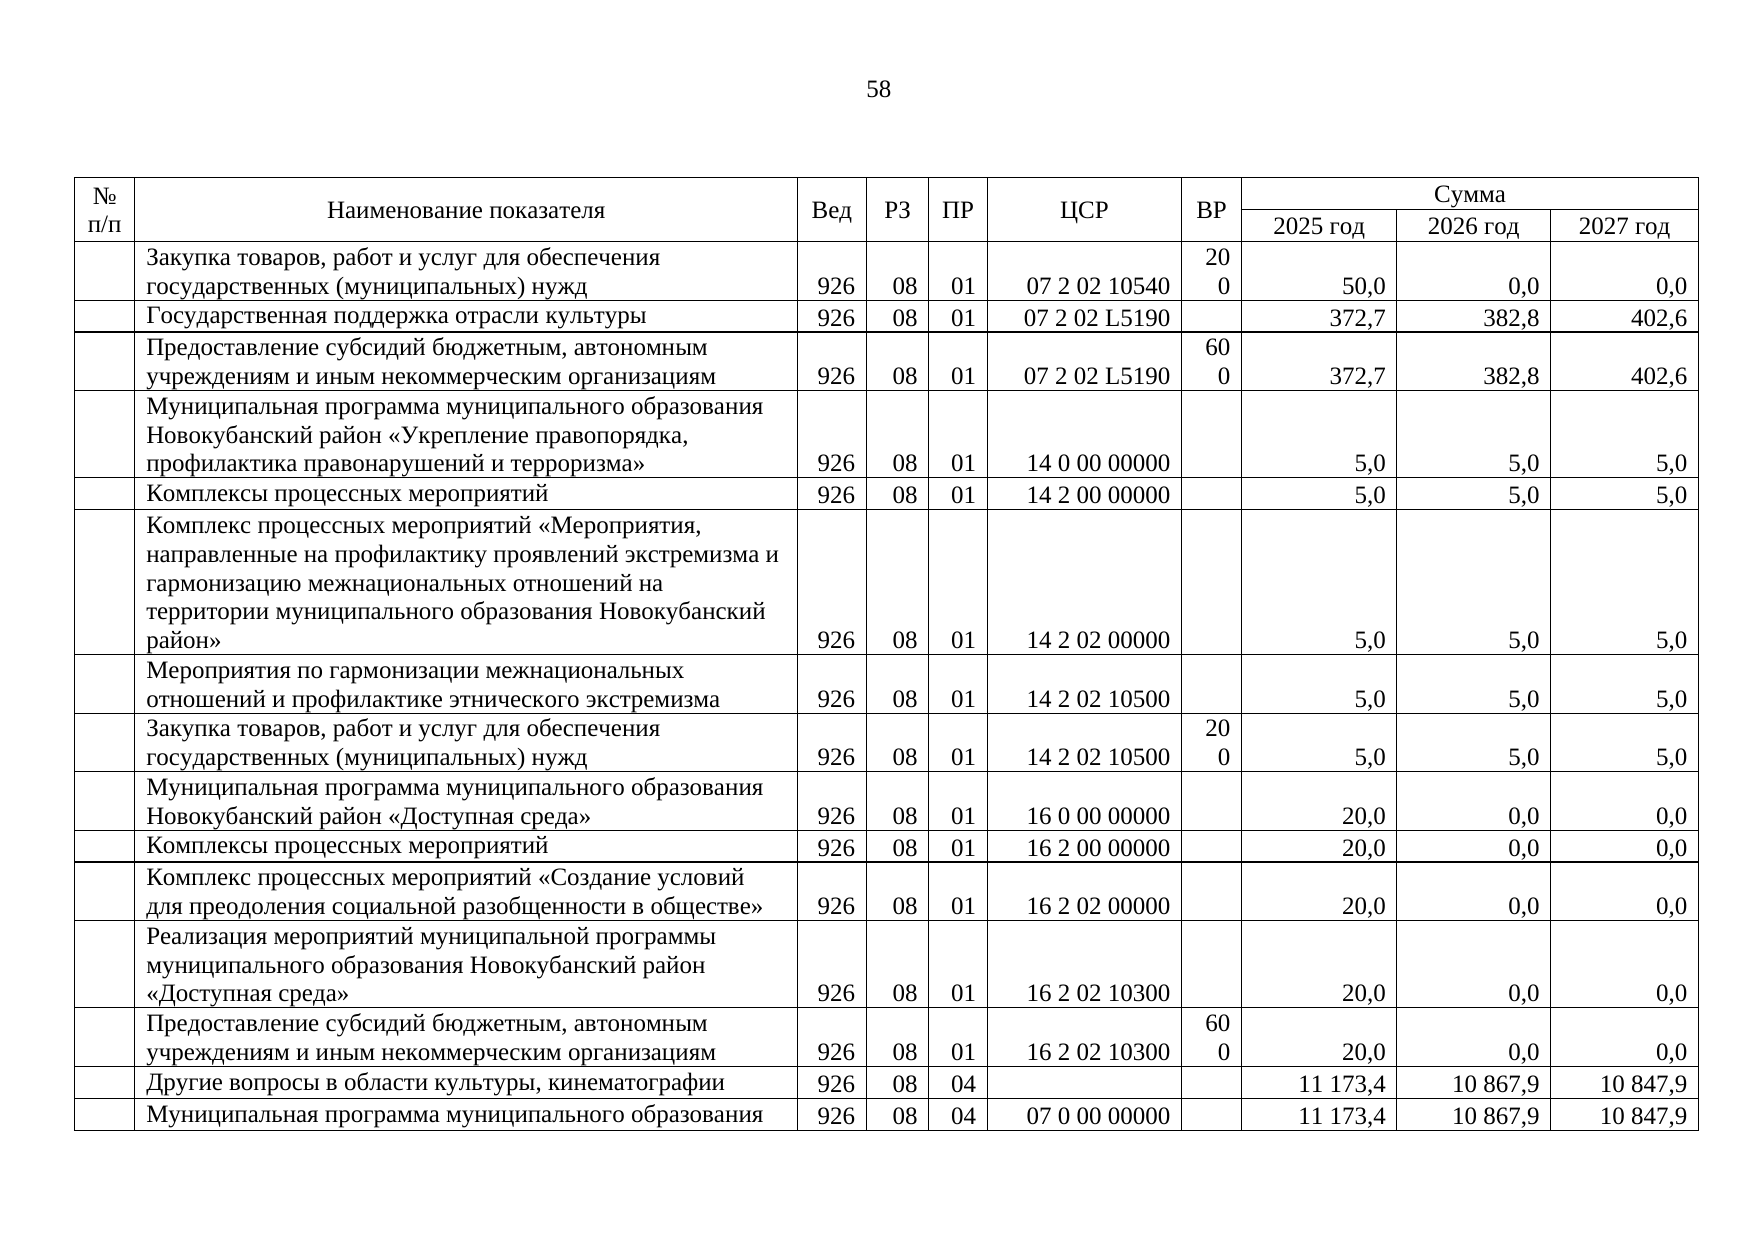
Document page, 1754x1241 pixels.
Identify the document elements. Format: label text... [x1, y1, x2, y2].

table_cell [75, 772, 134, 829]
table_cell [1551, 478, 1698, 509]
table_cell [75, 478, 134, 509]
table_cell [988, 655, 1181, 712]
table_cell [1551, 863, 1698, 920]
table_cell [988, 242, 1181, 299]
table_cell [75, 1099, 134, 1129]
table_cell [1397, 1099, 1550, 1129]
table_header ПР [929, 178, 987, 241]
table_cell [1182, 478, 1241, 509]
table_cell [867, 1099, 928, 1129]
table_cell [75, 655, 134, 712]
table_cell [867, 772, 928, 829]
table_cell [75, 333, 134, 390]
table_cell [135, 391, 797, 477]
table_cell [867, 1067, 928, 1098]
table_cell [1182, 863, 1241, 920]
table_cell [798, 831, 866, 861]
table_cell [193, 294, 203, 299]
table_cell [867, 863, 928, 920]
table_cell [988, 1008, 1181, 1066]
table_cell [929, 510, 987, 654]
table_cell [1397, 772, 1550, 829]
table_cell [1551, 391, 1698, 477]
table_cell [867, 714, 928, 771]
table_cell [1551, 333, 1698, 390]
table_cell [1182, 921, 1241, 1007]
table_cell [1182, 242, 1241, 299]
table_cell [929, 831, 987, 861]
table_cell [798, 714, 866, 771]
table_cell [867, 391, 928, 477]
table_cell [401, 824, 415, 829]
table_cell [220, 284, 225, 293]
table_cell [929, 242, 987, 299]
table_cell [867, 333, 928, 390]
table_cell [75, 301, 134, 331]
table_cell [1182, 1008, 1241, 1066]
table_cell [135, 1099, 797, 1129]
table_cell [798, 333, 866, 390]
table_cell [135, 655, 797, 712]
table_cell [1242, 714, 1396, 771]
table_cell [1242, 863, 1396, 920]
table_header ВР [1182, 178, 1241, 241]
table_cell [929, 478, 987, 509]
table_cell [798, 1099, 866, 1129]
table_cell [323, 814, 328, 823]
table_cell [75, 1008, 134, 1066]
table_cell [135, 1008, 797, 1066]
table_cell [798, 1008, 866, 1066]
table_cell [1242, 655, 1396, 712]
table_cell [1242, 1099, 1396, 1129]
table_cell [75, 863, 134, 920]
table_cell 2026 год [1397, 210, 1550, 241]
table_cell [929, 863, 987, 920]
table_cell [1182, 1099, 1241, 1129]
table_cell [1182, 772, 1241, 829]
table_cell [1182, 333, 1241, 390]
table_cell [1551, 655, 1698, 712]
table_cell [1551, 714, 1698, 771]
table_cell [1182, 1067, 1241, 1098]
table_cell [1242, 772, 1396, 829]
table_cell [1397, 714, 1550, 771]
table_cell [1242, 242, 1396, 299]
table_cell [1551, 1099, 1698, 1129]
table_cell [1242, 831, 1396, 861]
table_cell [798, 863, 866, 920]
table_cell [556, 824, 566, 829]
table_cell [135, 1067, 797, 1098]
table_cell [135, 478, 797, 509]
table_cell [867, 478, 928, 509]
table_header Наименование показателя [135, 178, 797, 241]
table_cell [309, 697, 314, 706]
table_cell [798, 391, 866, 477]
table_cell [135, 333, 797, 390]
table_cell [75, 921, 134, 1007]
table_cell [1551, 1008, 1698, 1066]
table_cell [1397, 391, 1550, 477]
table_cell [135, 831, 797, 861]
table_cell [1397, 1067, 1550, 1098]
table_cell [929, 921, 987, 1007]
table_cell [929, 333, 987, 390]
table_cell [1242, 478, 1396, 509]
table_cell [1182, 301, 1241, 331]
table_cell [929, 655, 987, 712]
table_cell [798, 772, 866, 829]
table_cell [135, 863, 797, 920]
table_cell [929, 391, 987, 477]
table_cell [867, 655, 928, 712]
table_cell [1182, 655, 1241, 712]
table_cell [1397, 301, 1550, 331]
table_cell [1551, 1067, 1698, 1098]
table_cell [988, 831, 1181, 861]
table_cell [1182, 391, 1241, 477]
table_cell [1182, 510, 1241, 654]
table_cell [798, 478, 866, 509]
table_cell 2027 год [1551, 210, 1698, 241]
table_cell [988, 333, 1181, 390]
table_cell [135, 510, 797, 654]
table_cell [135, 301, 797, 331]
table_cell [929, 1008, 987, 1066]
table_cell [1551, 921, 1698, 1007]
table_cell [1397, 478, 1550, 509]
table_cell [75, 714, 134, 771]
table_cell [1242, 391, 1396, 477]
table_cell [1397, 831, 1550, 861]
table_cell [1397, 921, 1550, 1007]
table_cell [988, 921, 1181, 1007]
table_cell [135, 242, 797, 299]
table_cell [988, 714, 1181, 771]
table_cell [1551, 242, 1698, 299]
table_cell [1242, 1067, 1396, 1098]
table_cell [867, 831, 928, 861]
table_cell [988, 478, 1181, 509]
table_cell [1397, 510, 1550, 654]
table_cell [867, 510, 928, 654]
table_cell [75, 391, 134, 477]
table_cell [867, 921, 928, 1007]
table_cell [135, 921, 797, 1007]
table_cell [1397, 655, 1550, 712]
table_header РЗ [867, 178, 928, 241]
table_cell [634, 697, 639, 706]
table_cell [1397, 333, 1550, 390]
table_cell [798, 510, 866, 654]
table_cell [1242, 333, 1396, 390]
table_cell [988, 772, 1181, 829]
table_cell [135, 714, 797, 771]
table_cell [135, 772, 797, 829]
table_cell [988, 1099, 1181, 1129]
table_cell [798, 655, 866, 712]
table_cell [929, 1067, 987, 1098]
table_header № п/п [75, 178, 134, 241]
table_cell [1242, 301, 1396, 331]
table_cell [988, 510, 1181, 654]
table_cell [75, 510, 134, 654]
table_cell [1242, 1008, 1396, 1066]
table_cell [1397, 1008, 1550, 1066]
table_cell 2025 год [1242, 210, 1396, 241]
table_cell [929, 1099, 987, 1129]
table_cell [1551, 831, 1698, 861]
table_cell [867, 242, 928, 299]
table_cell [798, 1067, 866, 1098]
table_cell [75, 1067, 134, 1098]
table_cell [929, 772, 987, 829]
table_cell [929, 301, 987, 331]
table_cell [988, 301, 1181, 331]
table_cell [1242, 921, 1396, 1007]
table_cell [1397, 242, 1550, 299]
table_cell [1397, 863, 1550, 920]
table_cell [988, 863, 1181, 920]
table_header Сумма [1242, 178, 1698, 209]
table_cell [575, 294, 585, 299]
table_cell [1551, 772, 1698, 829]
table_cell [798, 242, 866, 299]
table_header Вед [798, 178, 866, 241]
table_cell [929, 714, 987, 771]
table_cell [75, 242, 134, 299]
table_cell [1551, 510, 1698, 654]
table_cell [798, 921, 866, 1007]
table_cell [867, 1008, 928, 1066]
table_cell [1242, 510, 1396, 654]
table_header ЦСР [988, 178, 1181, 241]
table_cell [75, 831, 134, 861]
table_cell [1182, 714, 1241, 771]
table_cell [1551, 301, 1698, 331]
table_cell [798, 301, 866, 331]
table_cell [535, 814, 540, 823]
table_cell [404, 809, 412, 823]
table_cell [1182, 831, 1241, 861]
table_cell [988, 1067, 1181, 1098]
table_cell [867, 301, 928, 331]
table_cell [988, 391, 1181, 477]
